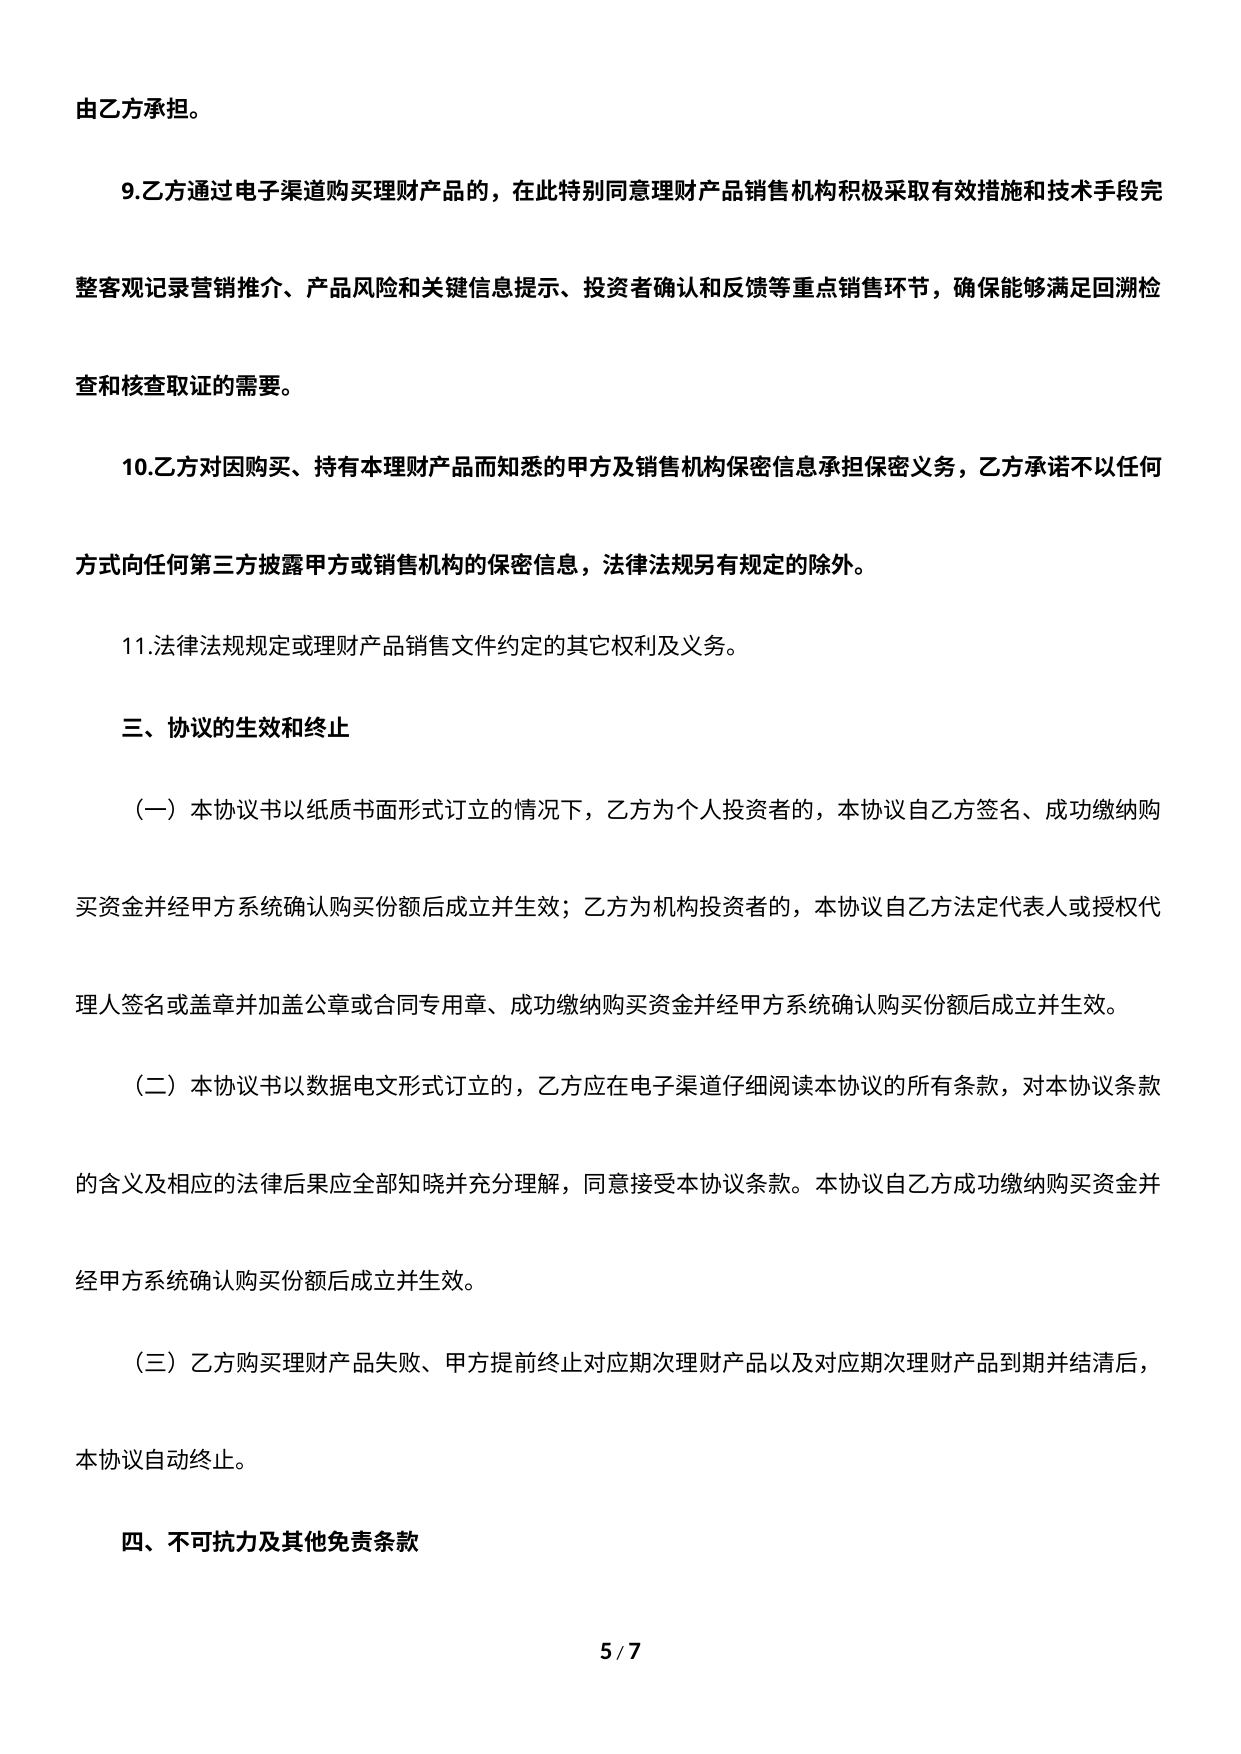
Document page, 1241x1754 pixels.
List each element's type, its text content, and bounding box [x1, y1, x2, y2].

text 11.法律法规规定或理财产品销售文件约定的其它权利及义务。 [75, 612, 1165, 677]
text 三、协议的生效和终止 [75, 694, 1165, 759]
text （一）本协议书以纸质书面形式订立的情况下，乙方为个人投资者的，本协议自乙方签名、成功缴纳购买资金并经甲方系统确认购买份额后成立并生效；乙方为机构投资者的，本协议自乙方法定代表人或授权代理人签名或盖章并加盖公章或合同专用章、成功缴纳购买资金并经甲方系统确认购买份额后成立并生效。 [75, 776, 1165, 1036]
text 9.乙方通过电子渠道购买理财产品的，在此特别同意理财产品销售机构积极采取有效措施和技术手段完整客观记录营销推介、产品风险和关键信息提示、投资者确认和反馈等重点销售环节，确保能够满足回溯检查和核查取证的需要。 [75, 157, 1165, 417]
text （三）乙方购买理财产品失败、甲方提前终止对应期次理财产品以及对应期次理财产品到期并结清后，本协议自动终止。 [75, 1329, 1165, 1491]
text （二）本协议书以数据电文形式订立的，乙方应在电子渠道仔细阅读本协议的所有条款，对本协议条款的含义及相应的法律后果应全部知晓并充分理解，同意接受本协议条款。本协议自乙方成功缴纳购买资金并经甲方系统确认购买份额后成立并生效。 [75, 1052, 1165, 1312]
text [75, 75, 1165, 140]
text 10.乙方对因购买、持有本理财产品而知悉的甲方及销售机构保密信息承担保密义务，乙方承诺不以任何方式向任何第三方披露甲方或销售机构的保密信息，法律法规另有规定的除外。 [75, 433, 1165, 596]
text 四、不可抗力及其他免责条款 [75, 1508, 1165, 1573]
